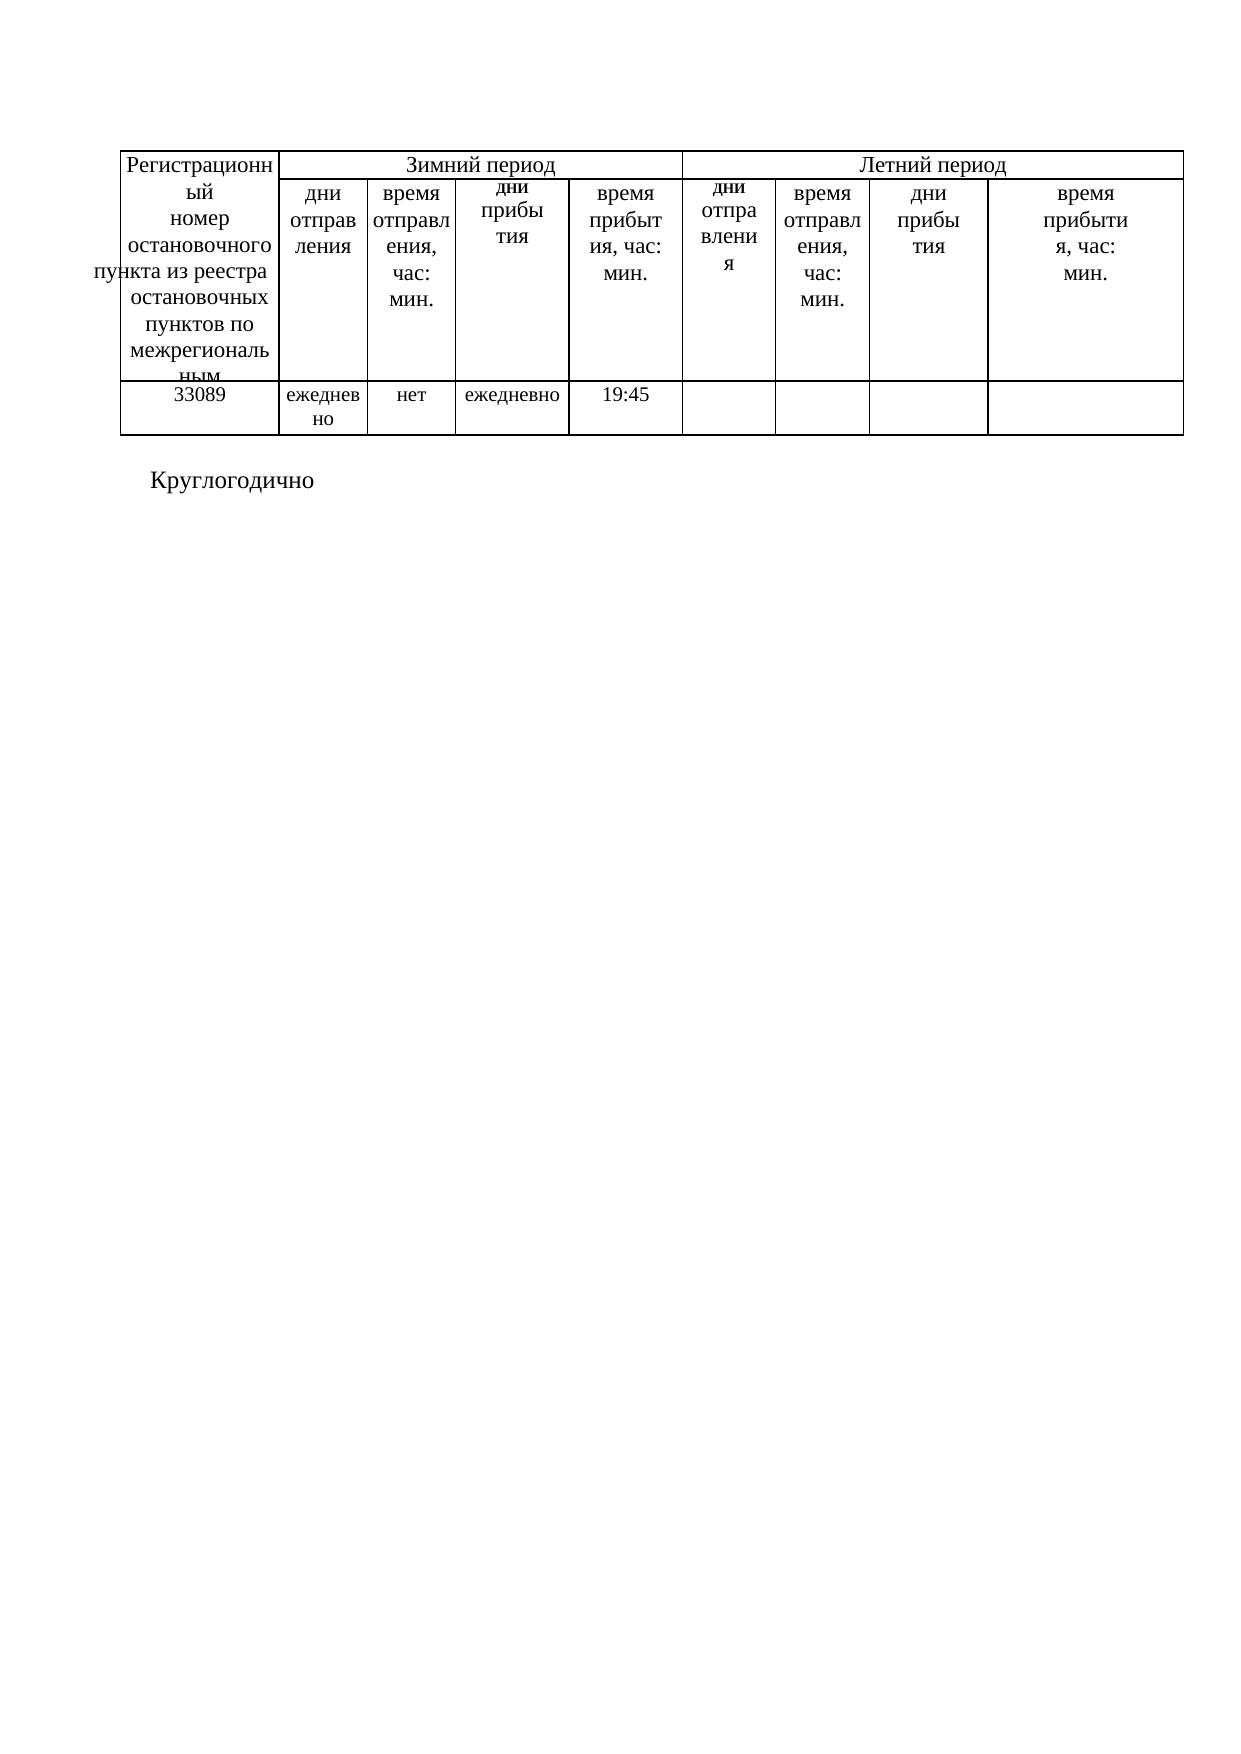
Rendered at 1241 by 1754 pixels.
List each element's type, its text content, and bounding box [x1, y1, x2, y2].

table_cell нет [368, 382, 455, 434]
table_cell дни прибы тия [870, 180, 987, 380]
table_cell 33089 [121, 382, 278, 434]
table_cell [870, 382, 987, 434]
table_cell ДНИ прибы тия [456, 180, 568, 380]
table_cell время отправл ения, час: мин. [776, 180, 869, 380]
table_cell дни отправ ления [280, 180, 367, 380]
table_header Зимний период [280, 152, 682, 178]
table_cell 19:45 [570, 382, 682, 434]
table_header Летний период [683, 152, 1183, 178]
table_cell время отправл ения, час: мин. [368, 180, 455, 380]
table_cell ежедневно [456, 382, 568, 434]
table_cell [683, 382, 775, 434]
text Круглогодично [150, 465, 1090, 493]
table_cell [776, 382, 869, 434]
table_cell ежедневно [280, 382, 367, 434]
table_cell [989, 382, 1183, 434]
table_cell ДНИ отпра влени я [683, 180, 775, 380]
table_cell время прибыт ия, час: мин. [570, 180, 682, 380]
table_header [121, 152, 278, 380]
table_cell время прибыти я, час: мин. [989, 180, 1183, 380]
